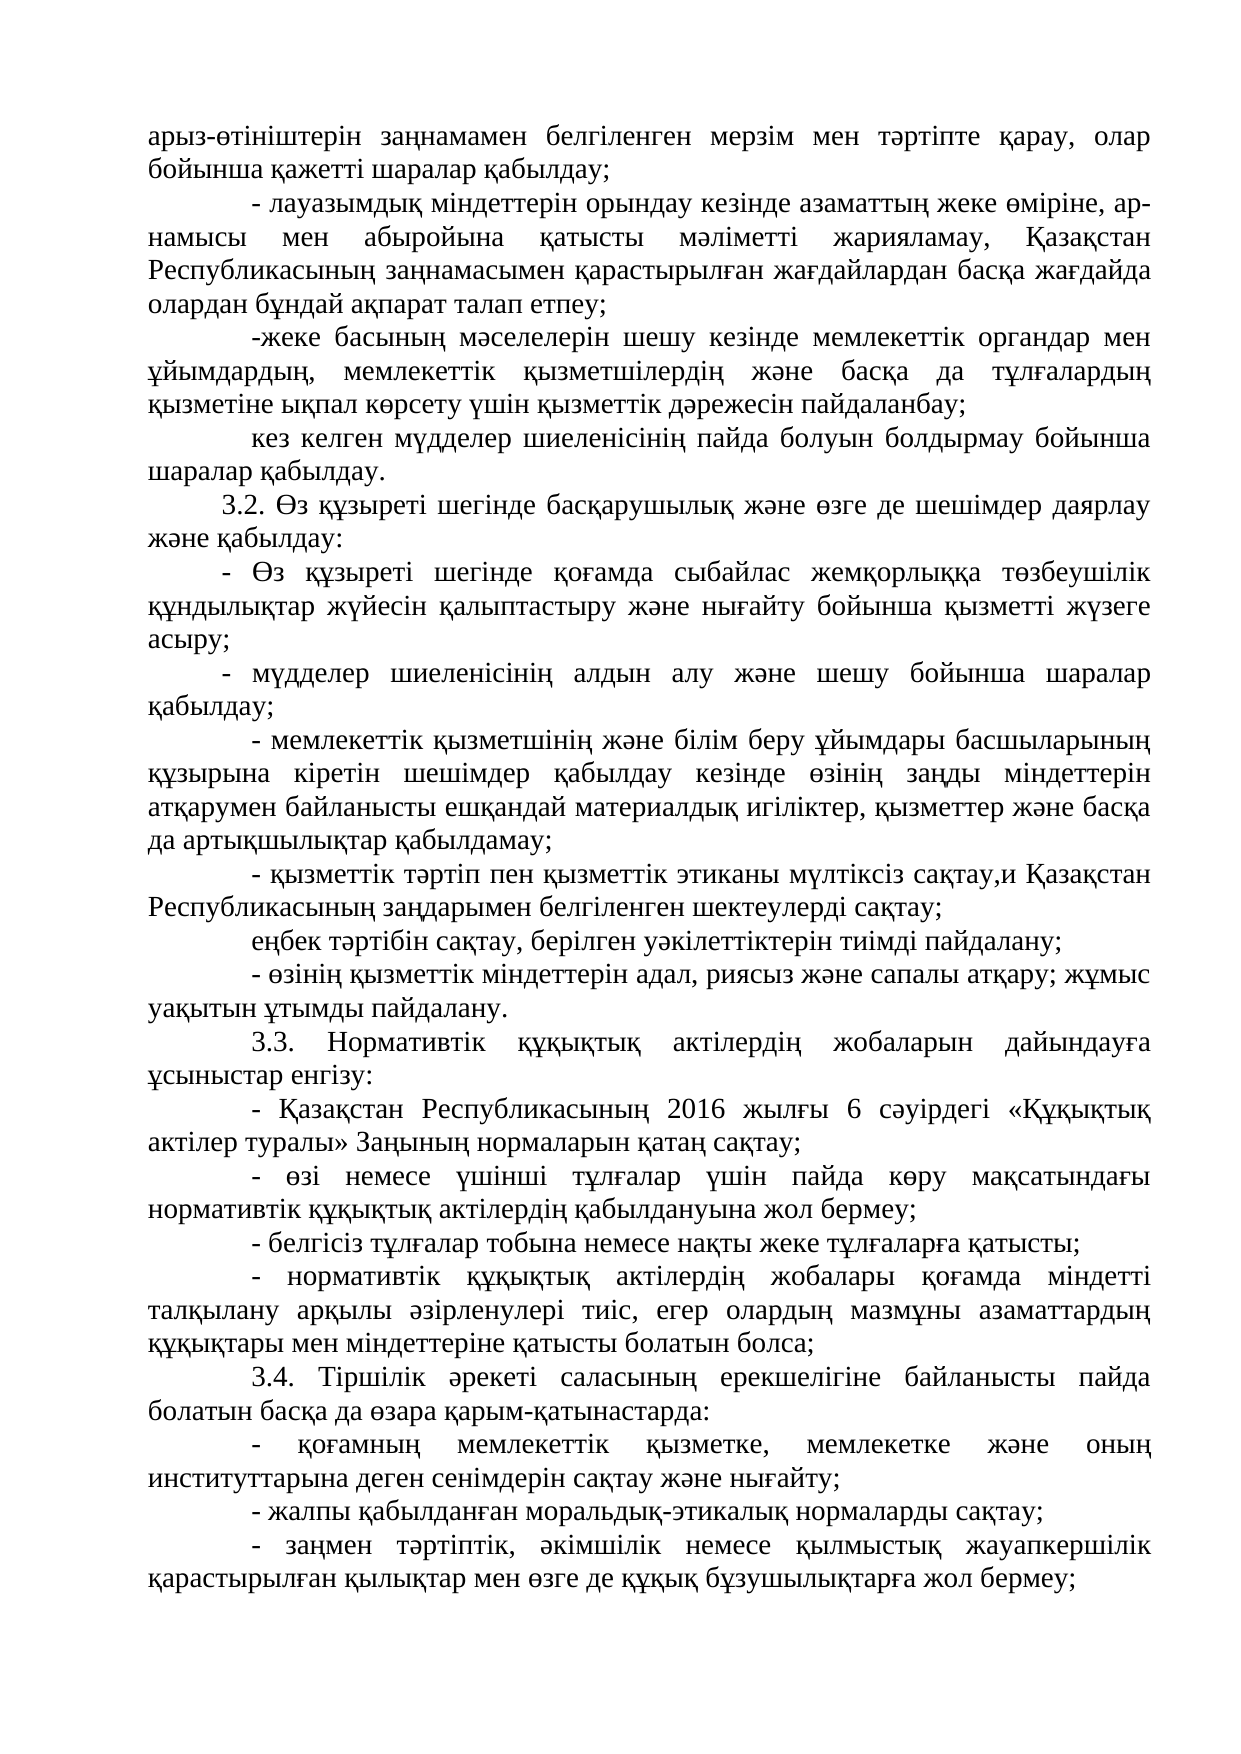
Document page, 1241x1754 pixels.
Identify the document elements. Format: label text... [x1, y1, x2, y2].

text - қоғамның мемлекеттік қызметке, мемлекетке және оның институттарына деген сенімдерін сақтау және нығайту; [148, 1426, 1152, 1493]
text еңбек тәртібін сақтау, берілген уәкілеттіктерін тиімді пайдалану; [148, 923, 1152, 957]
text кез келген мүдделер шиеленісінің пайда болуын болдырмау бойынша шаралар қабылдау. [148, 420, 1152, 487]
text - өзінің қызметтік міндеттерін адал, риясыз және сапалы атқару; жұмыс уақытын ұтымды пайдалану. [148, 957, 1152, 1024]
text - нормативтік құқықтық актілердің жобалары қоғамда міндетті талқылану арқылы әзірленулері тиіс, егер олардың мазмұны азаматтардың құқықтары мен міндеттеріне қатысты болатын болса; [148, 1258, 1152, 1359]
text - мүдделер шиеленісінің алдын алу және шешу бойынша шаралар қабылдау; [148, 655, 1152, 722]
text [148, 118, 1152, 185]
text - өзі немесе үшінші тұлғалар үшін пайда көру мақсатындағы нормативтік құқықтық актілердің қабылдануына жол бермеу; [148, 1158, 1152, 1225]
text - лауазымдық міндеттерін орындау кезінде азаматтың жеке өміріне, ар-намысы мен абыройына қатысты мәліметті жарияламау, Қазақстан Республикасының заңнамасымен қарастырылған жағдайлардан басқа жағдайда олардан бұндай ақпарат талап етпеу; [148, 185, 1152, 319]
text 3.3. Нормативтік құқықтық актілердің жобаларын дайындауға ұсыныстар енгізу: [148, 1024, 1152, 1091]
text -жеке басының мәселелерін шешу кезінде мемлекеттік органдар мен ұйымдардың, мемлекеттік қызметшілердің және басқа да тұлғалардың қызметіне ықпал көрсету үшін қызметтік дәрежесін пайдаланбау; [148, 319, 1152, 420]
text - белгісіз тұлғалар тобына немесе нақты жеке тұлғаларға қатысты; [148, 1225, 1152, 1258]
text - Өз құзыреті шегінде қоғамда сыбайлас жемқорлыққа төзбеушілік құндылықтар жүйесін қалыптастыру және нығайту бойынша қызметті жүзеге асыру; [148, 554, 1152, 655]
text - мемлекеттік қызметшінің және білім беру ұйымдары басшыларының құзырына кіретін шешімдер қабылдау кезінде өзінің заңды міндеттерін атқарумен байланысты ешқандай материалдық игіліктер, қызметтер және басқа да артықшылықтар қабылдамау; [148, 722, 1152, 856]
text - Қазақстан Республикасының 2016 жылғы 6 сәуірдегі «Құқықтық актілер туралы» Заңының нормаларын қатаң сақтау; [148, 1091, 1152, 1158]
text 3.2. Өз құзыреті шегінде басқарушылық және өзге де шешімдер даярлау және қабылдау: [148, 487, 1152, 554]
text 3.4. Тіршілік әрекеті саласының ерекшелігіне байланысты пайда болатын басқа да өзара қарым-қатынастарда: [148, 1359, 1152, 1426]
text - жалпы қабылданған моральдық-этикалық нормаларды сақтау; [148, 1493, 1152, 1527]
text - заңмен тәртіптік, әкімшілік немесе қылмыстық жауапкершілік қарастырылған қылықтар мен өзге де құқық бұзушылықтарға жол бермеу; [148, 1527, 1152, 1594]
text - қызметтік тәртіп пен қызметтік этиканы мүлтіксіз сақтау,и Қазақстан Республикасының заңдарымен белгіленген шектеулерді сақтау; [148, 856, 1152, 923]
